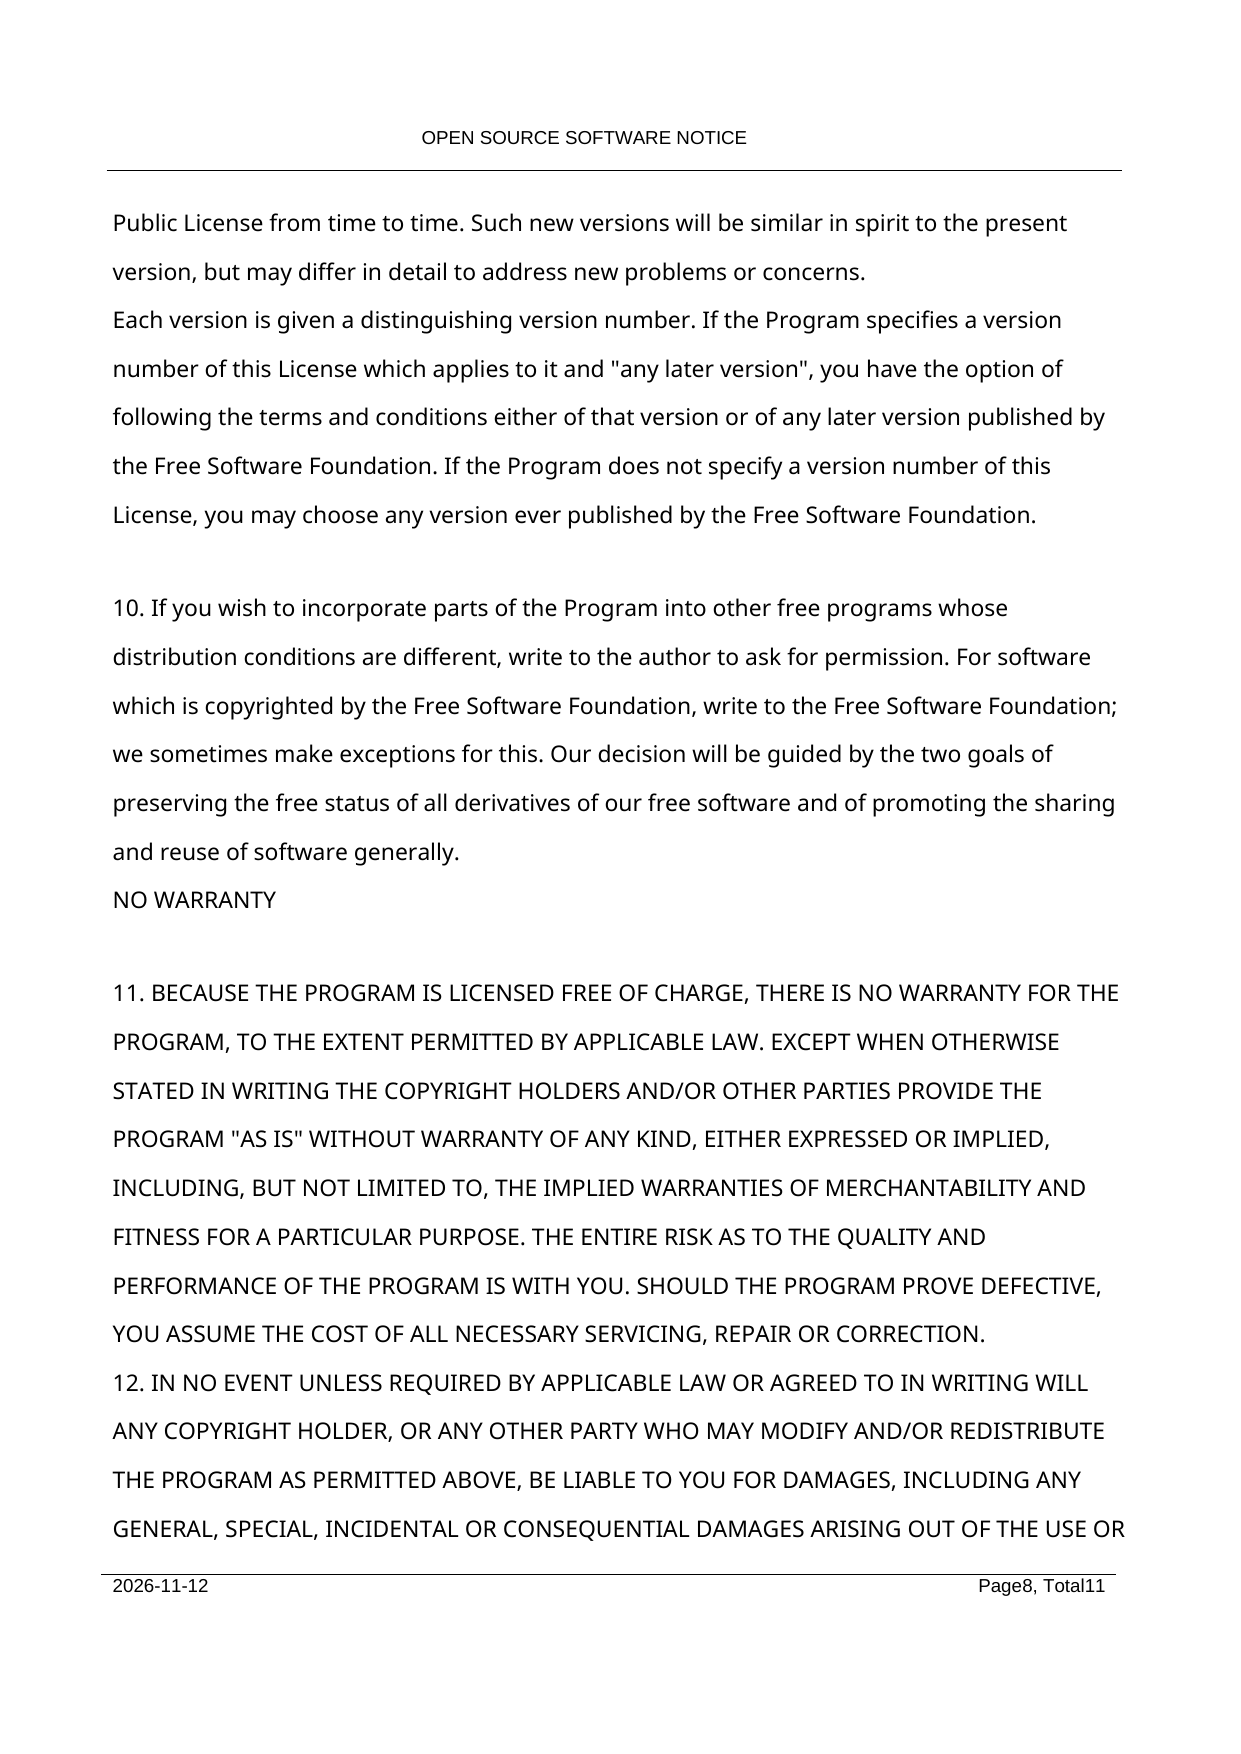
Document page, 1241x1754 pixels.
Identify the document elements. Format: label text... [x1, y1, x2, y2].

text Each version is given a distinguishing version number. If the Program specifies a version number of this License which applies to it and "any later version", you have the option of following the terms and conditions either of that version or of any later version published by the Free Software Foundation. If the Program does not specify a version number of this License, you may choose any version ever published by the Free Software Foundation. [112, 303, 1128, 531]
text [112, 206, 1128, 288]
text 10. If you wish to incorporate parts of the Program into other free programs whose distribution conditions are different, write to the author to ask for permission. For software which is copyrighted by the Free Software Foundation, write to the Free Software Foundation; we sometimes make exceptions for this. Our decision will be guided by the two goals of preserving the free status of all derivatives of our free software and of promoting the sharing and reuse of software generally. [112, 591, 1128, 868]
text 11. BECAUSE THE PROGRAM IS LICENSED FREE OF CHARGE, THERE IS NO WARRANTY FOR THE PROGRAM, TO THE EXTENT PERMITTED BY APPLICABLE LAW. EXCEPT WHEN OTHERWISE STATED IN WRITING THE COPYRIGHT HOLDERS AND/OR OTHER PARTIES PROVIDE THE PROGRAM "AS IS" WITHOUT WARRANTY OF ANY KIND, EITHER EXPRESSED OR IMPLIED, INCLUDING, BUT NOT LIMITED TO, THE IMPLIED WARRANTIES OF MERCHANTABILITY AND FITNESS FOR A PARTICULAR PURPOSE. THE ENTIRE RISK AS TO THE QUALITY AND PERFORMANCE OF THE PROGRAM IS WITH YOU. SHOULD THE PROGRAM PROVE DEFECTIVE, YOU ASSUME THE COST OF ALL NECESSARY SERVICING, REPAIR OR CORRECTION. [112, 977, 1128, 1350]
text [112, 1366, 1128, 1545]
text NO WARRANTY [112, 883, 1128, 916]
